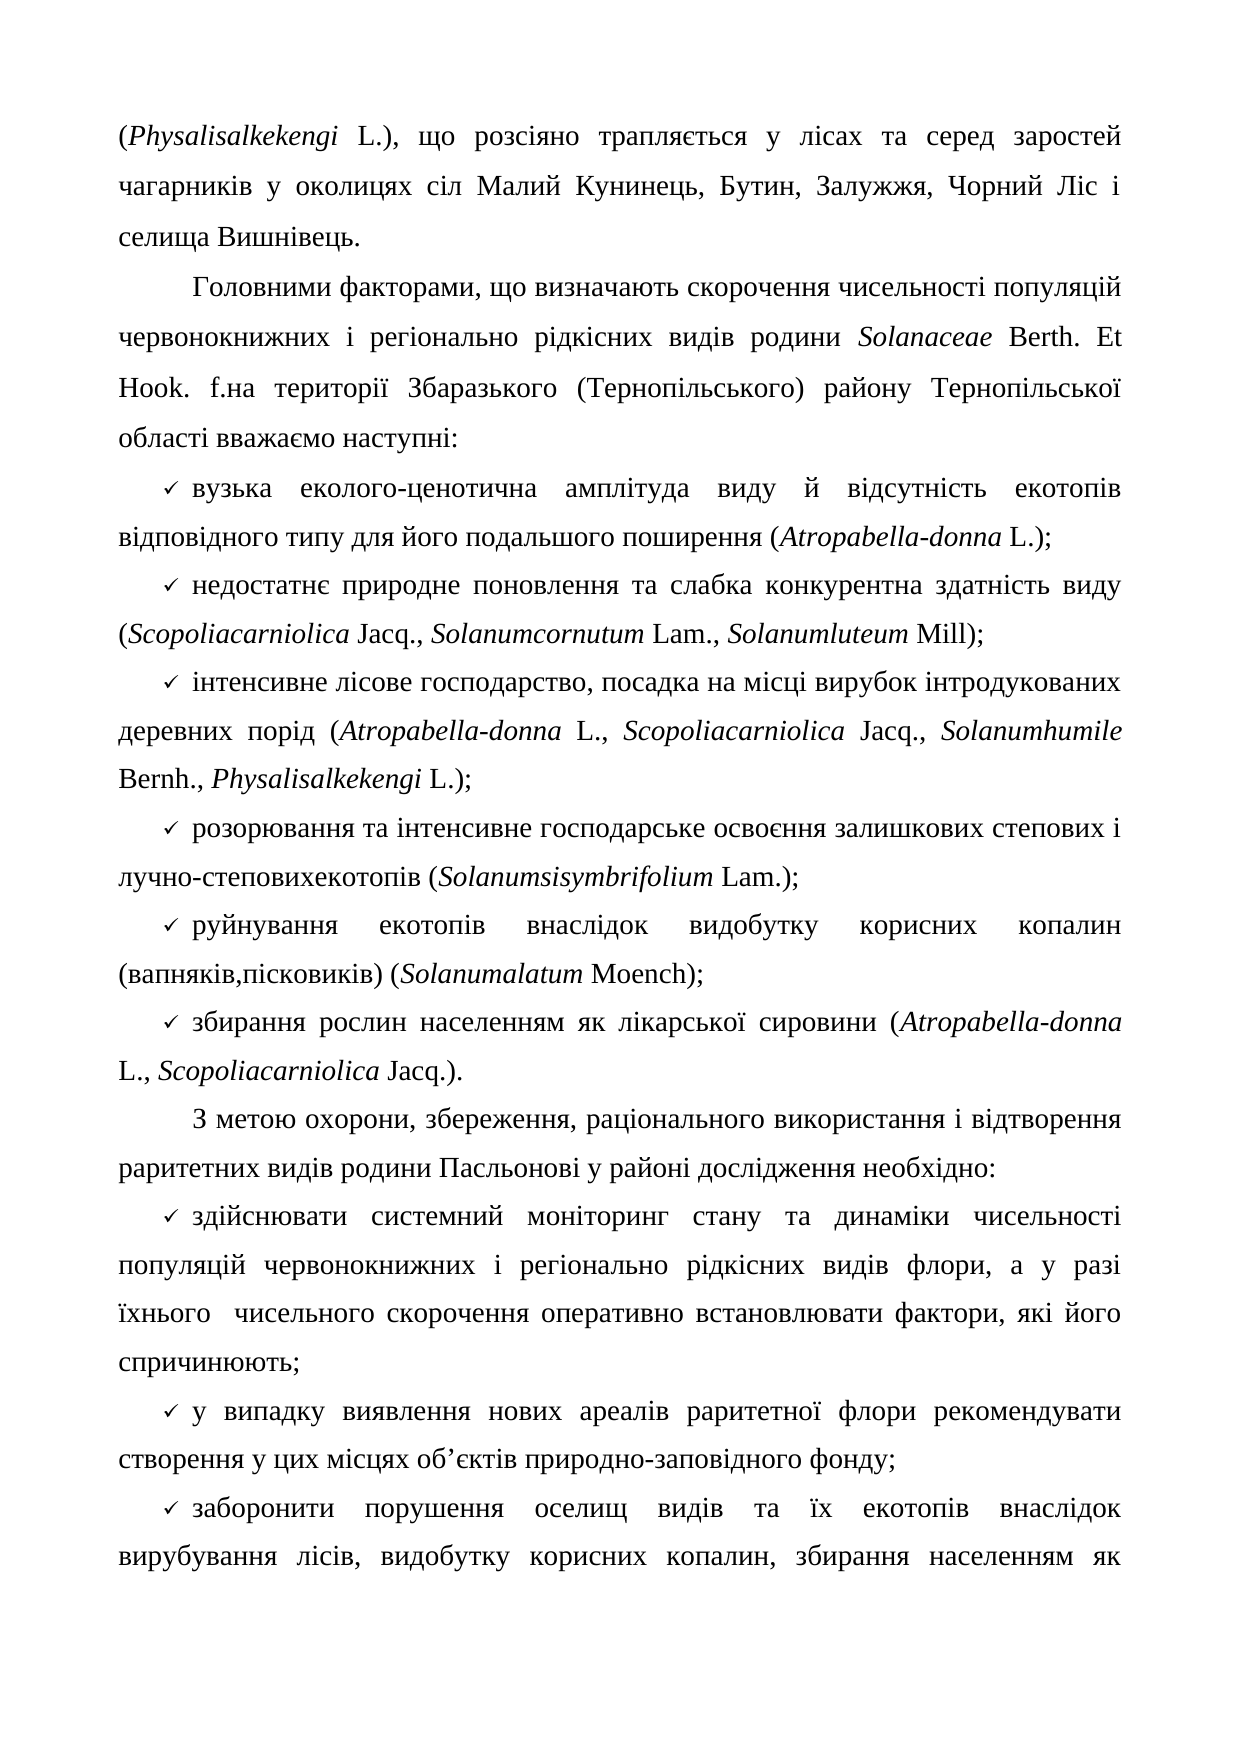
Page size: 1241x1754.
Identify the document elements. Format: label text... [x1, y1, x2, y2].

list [118, 1490, 1122, 1572]
list вузька еколого-ценотична амплітуда виду й відсутність екотопів відповідного типу для його подальшого поширення (Atropabella-donna L.); [118, 470, 1122, 552]
list збирання рослин населенням як лікарської сировини (Atropabella-donna L., Scopoliacarniolica Jacq.). [118, 1004, 1122, 1086]
list інтенсивне лісове господарство, посадка на місці вирубок інтродукованих деревних порід (Atropabella-donna L., Scopoliacarniolica Jacq., Solanumhumile Bernh., Physalisalkekengi L.); [118, 664, 1122, 795]
list здійснювати системний моніторинг стану та динаміки чисельності популяцій червонокнижних і регіонально рідкісних видів флори, а у разі їхнього чисельного скорочення оперативно встановлювати фактори, які його спричинюють; [118, 1198, 1122, 1378]
text З метою охорони, збереження, раціонального використання і відтворення раритетних видів родини Пасльонові у районі дослідження необхідно: [118, 1101, 1122, 1183]
list розорювання та інтенсивне господарське освоєння залишкових степових і лучно-степовихекотопів (Solanumsisymbrifolium Lam.); [118, 810, 1122, 892]
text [118, 118, 1122, 252]
list руйнування екотопів внаслідок видобутку корисних копалин (вапняків,пісковиків) (Solanumalatum Moench); [118, 907, 1122, 989]
text Головними факторами, що визначають скорочення чисельності популяцій червонокнижних і регіонально рідкісних видів родини Solanaceae Berth. Et Hook. f.на території Збаразького (Тернопільського) району Тернопільської області вважаємо наступні: [118, 269, 1122, 453]
list недостатнє природне поновлення та слабка конкурентна здатність виду (Scopoliacarniolica Jacq., Solanumcornutum Lam., Solanumluteum Mill); [118, 567, 1122, 649]
list у випадку виявлення нових ареалів раритетної флори рекомендувати створення у цих місцях об’єктів природно-заповідного фонду; [118, 1393, 1122, 1475]
